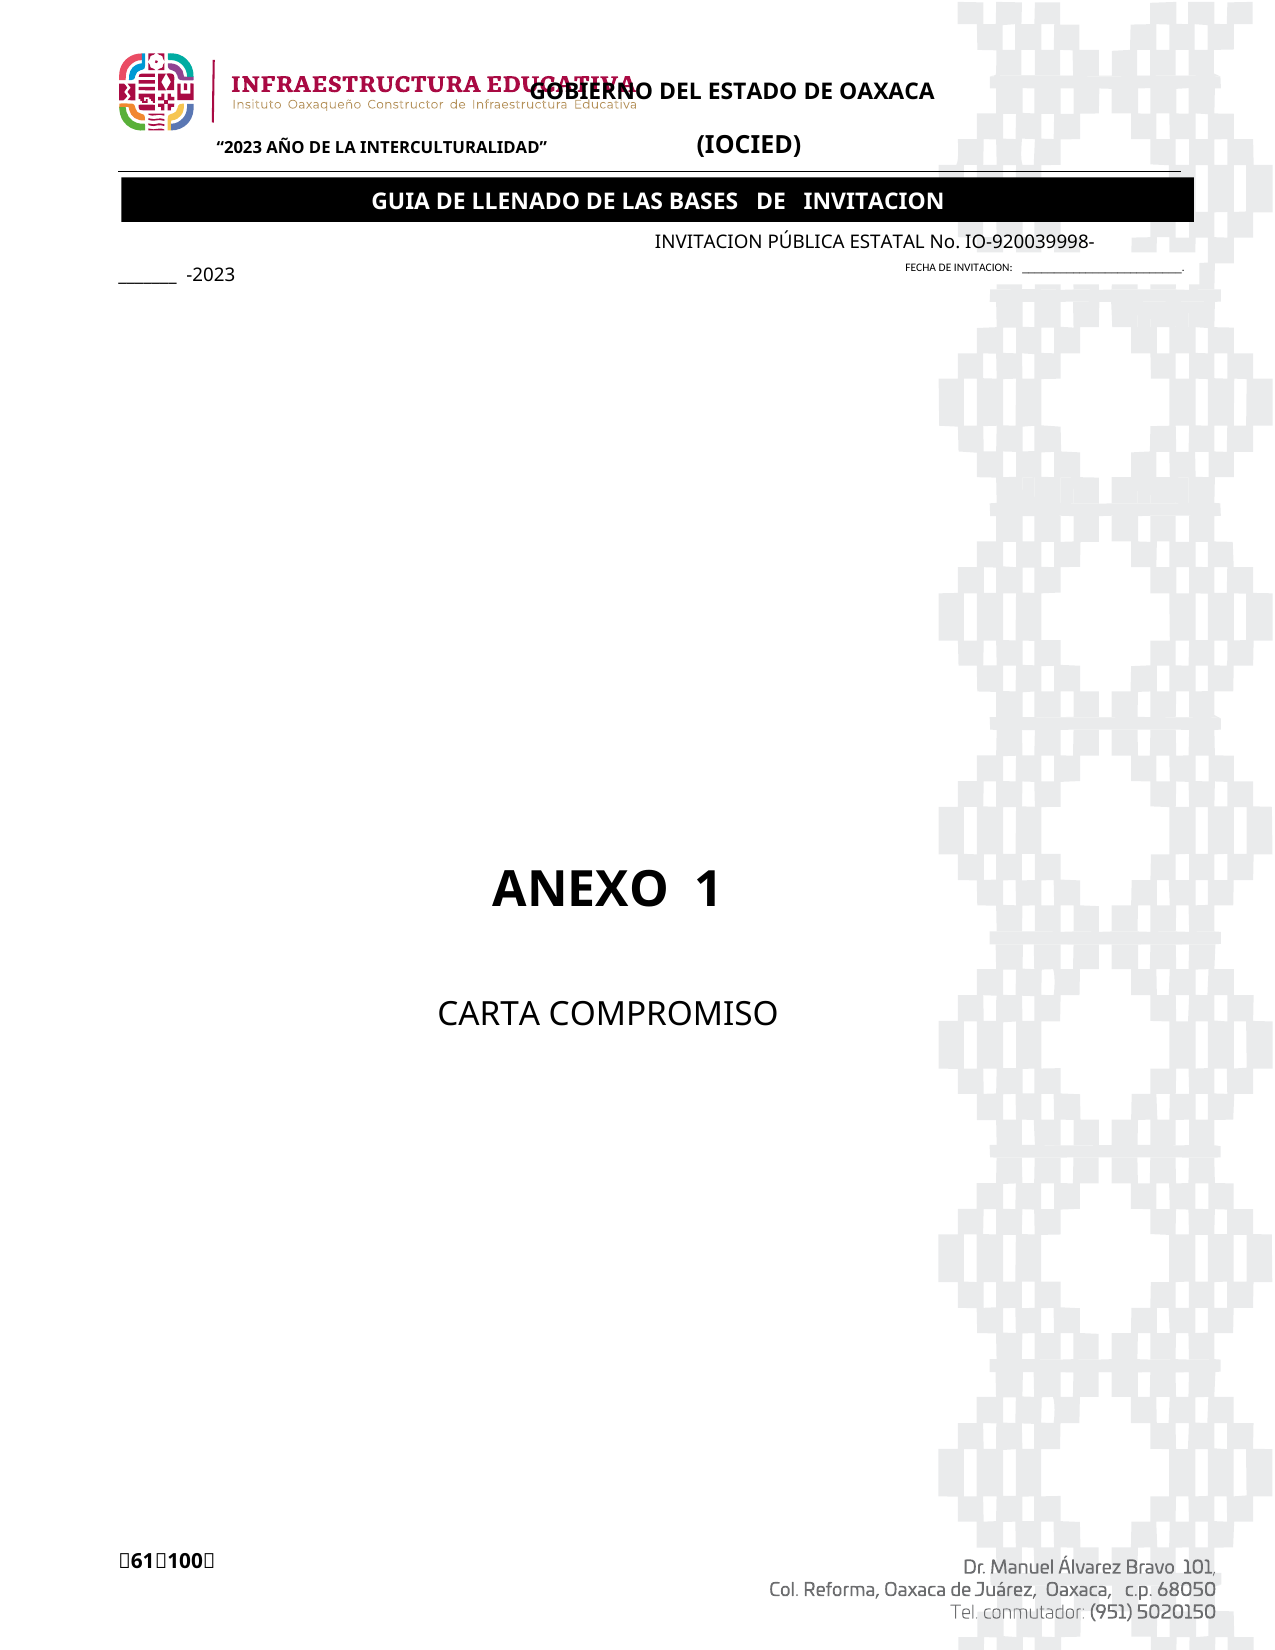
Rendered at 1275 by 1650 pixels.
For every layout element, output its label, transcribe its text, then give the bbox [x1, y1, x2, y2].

text CARTA COMPROMISO [118, 989, 1098, 1035]
text ANEXO 1 [118, 853, 1098, 921]
